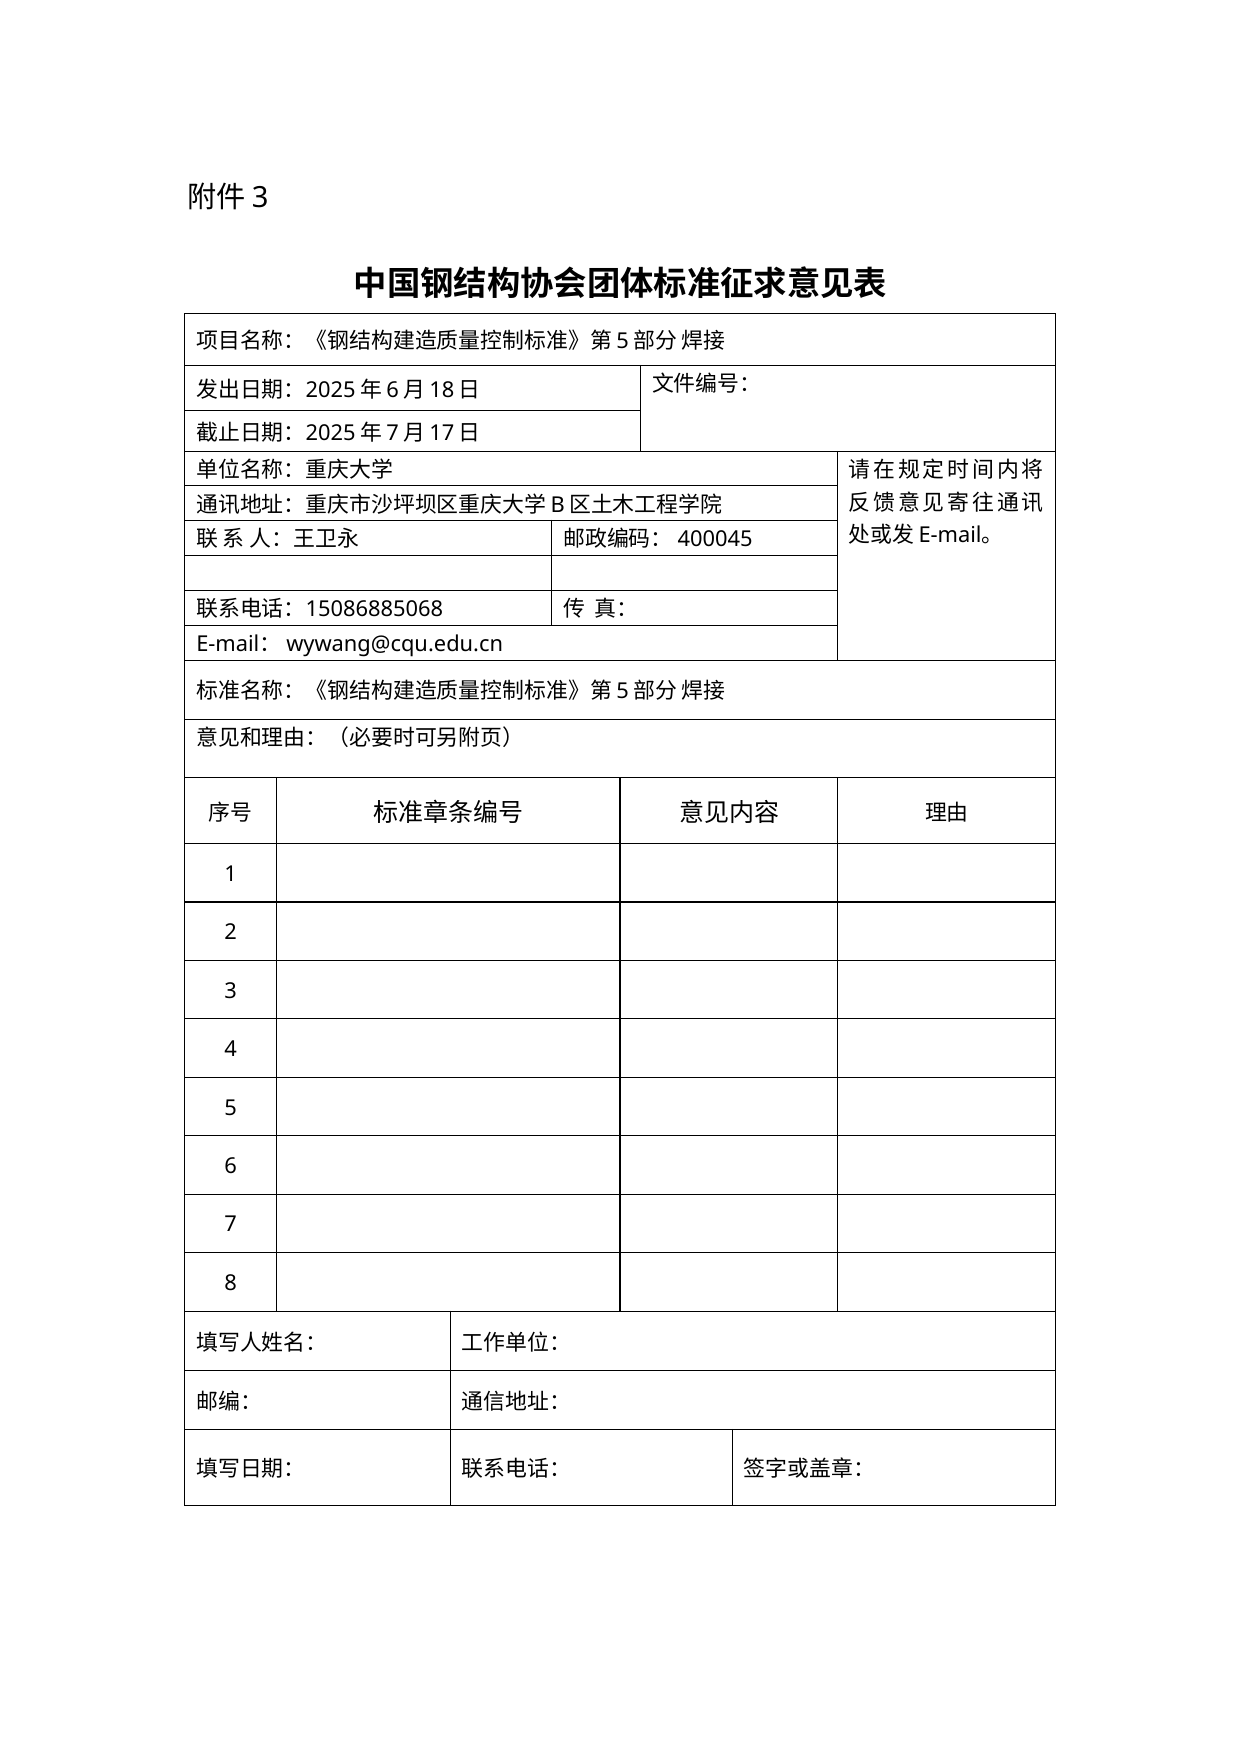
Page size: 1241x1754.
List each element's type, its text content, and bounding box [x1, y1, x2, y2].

table_cell 标准名称：《钢结构建造质量控制标准》第5部分 焊接 [185, 661, 1055, 718]
table_cell [277, 961, 619, 1018]
table_cell [277, 1078, 619, 1135]
table_cell 通信地址： [451, 1371, 1055, 1429]
table_cell [552, 556, 837, 590]
table_cell [621, 1253, 837, 1311]
table_cell 文件编号： [641, 366, 1055, 451]
table_cell 意见内容 [621, 778, 837, 843]
table_cell [838, 844, 1055, 901]
table_cell [277, 903, 619, 960]
table_cell 意见和理由：（必要时可另附页） [185, 720, 1055, 777]
table_cell 5 [185, 1078, 276, 1135]
table_cell 邮编： [185, 1371, 450, 1429]
table_cell [277, 1019, 619, 1077]
table_cell 3 [185, 961, 276, 1018]
table_cell 7 [185, 1195, 276, 1252]
table_cell [277, 844, 619, 901]
table_cell [277, 1136, 619, 1194]
table_cell [838, 1195, 1055, 1252]
table_cell [838, 903, 1055, 960]
table_cell [621, 1136, 837, 1194]
table_cell 标准章条编号 [277, 778, 619, 843]
table_cell 填写人姓名： [185, 1312, 450, 1369]
table_cell [838, 1136, 1055, 1194]
table_cell 联系电话：15086885068 [185, 591, 551, 625]
table_cell 签字或盖章： [733, 1430, 1055, 1504]
table_cell [277, 1195, 619, 1252]
table_cell [621, 1019, 837, 1077]
table_cell E-mail： wywang@cqu.edu.cn [185, 626, 837, 659]
table_cell 通讯地址：重庆市沙坪坝区重庆大学B区土木工程学院 [185, 486, 837, 519]
table_cell [621, 903, 837, 960]
table_cell 传 真： [552, 591, 837, 625]
table_cell [838, 1253, 1055, 1311]
table_cell [838, 1019, 1055, 1077]
table_cell [838, 1078, 1055, 1135]
table_cell 理由 [838, 778, 1055, 843]
table_cell [621, 844, 837, 901]
text 中国钢结构协会团体标准征求意见表 [187, 248, 1053, 313]
table_cell 8 [185, 1253, 276, 1311]
table_cell [277, 1253, 619, 1311]
table_header 项目名称：《钢结构建造质量控制标准》第5部分 焊接 [185, 314, 1055, 365]
table_cell 2 [185, 903, 276, 960]
table_cell 填写日期： [185, 1430, 450, 1504]
table_cell 1 [185, 844, 276, 901]
table_cell 邮政编码： 400045 [552, 521, 837, 555]
table_cell 联系电话： [451, 1430, 732, 1504]
table_cell 工作单位： [451, 1312, 1055, 1369]
table_cell [621, 1195, 837, 1252]
table_cell 截止日期：2025年7月17日 [185, 411, 640, 451]
table_cell [621, 1078, 837, 1135]
table_cell 序号 [185, 778, 276, 843]
table_cell [838, 961, 1055, 1018]
table_cell 4 [185, 1019, 276, 1077]
table_cell 请在规定时间内将反馈意见寄往通讯处或发E-mail。 [838, 452, 1055, 659]
table_cell [185, 556, 551, 590]
table_cell [621, 961, 837, 1018]
table_cell 6 [185, 1136, 276, 1194]
table_cell 联 系 人：王卫永 [185, 521, 551, 555]
table_cell 发出日期：2025年6月18日 [185, 366, 640, 410]
text 附件3 [187, 162, 1053, 227]
table_cell 单位名称：重庆大学 [185, 452, 837, 485]
